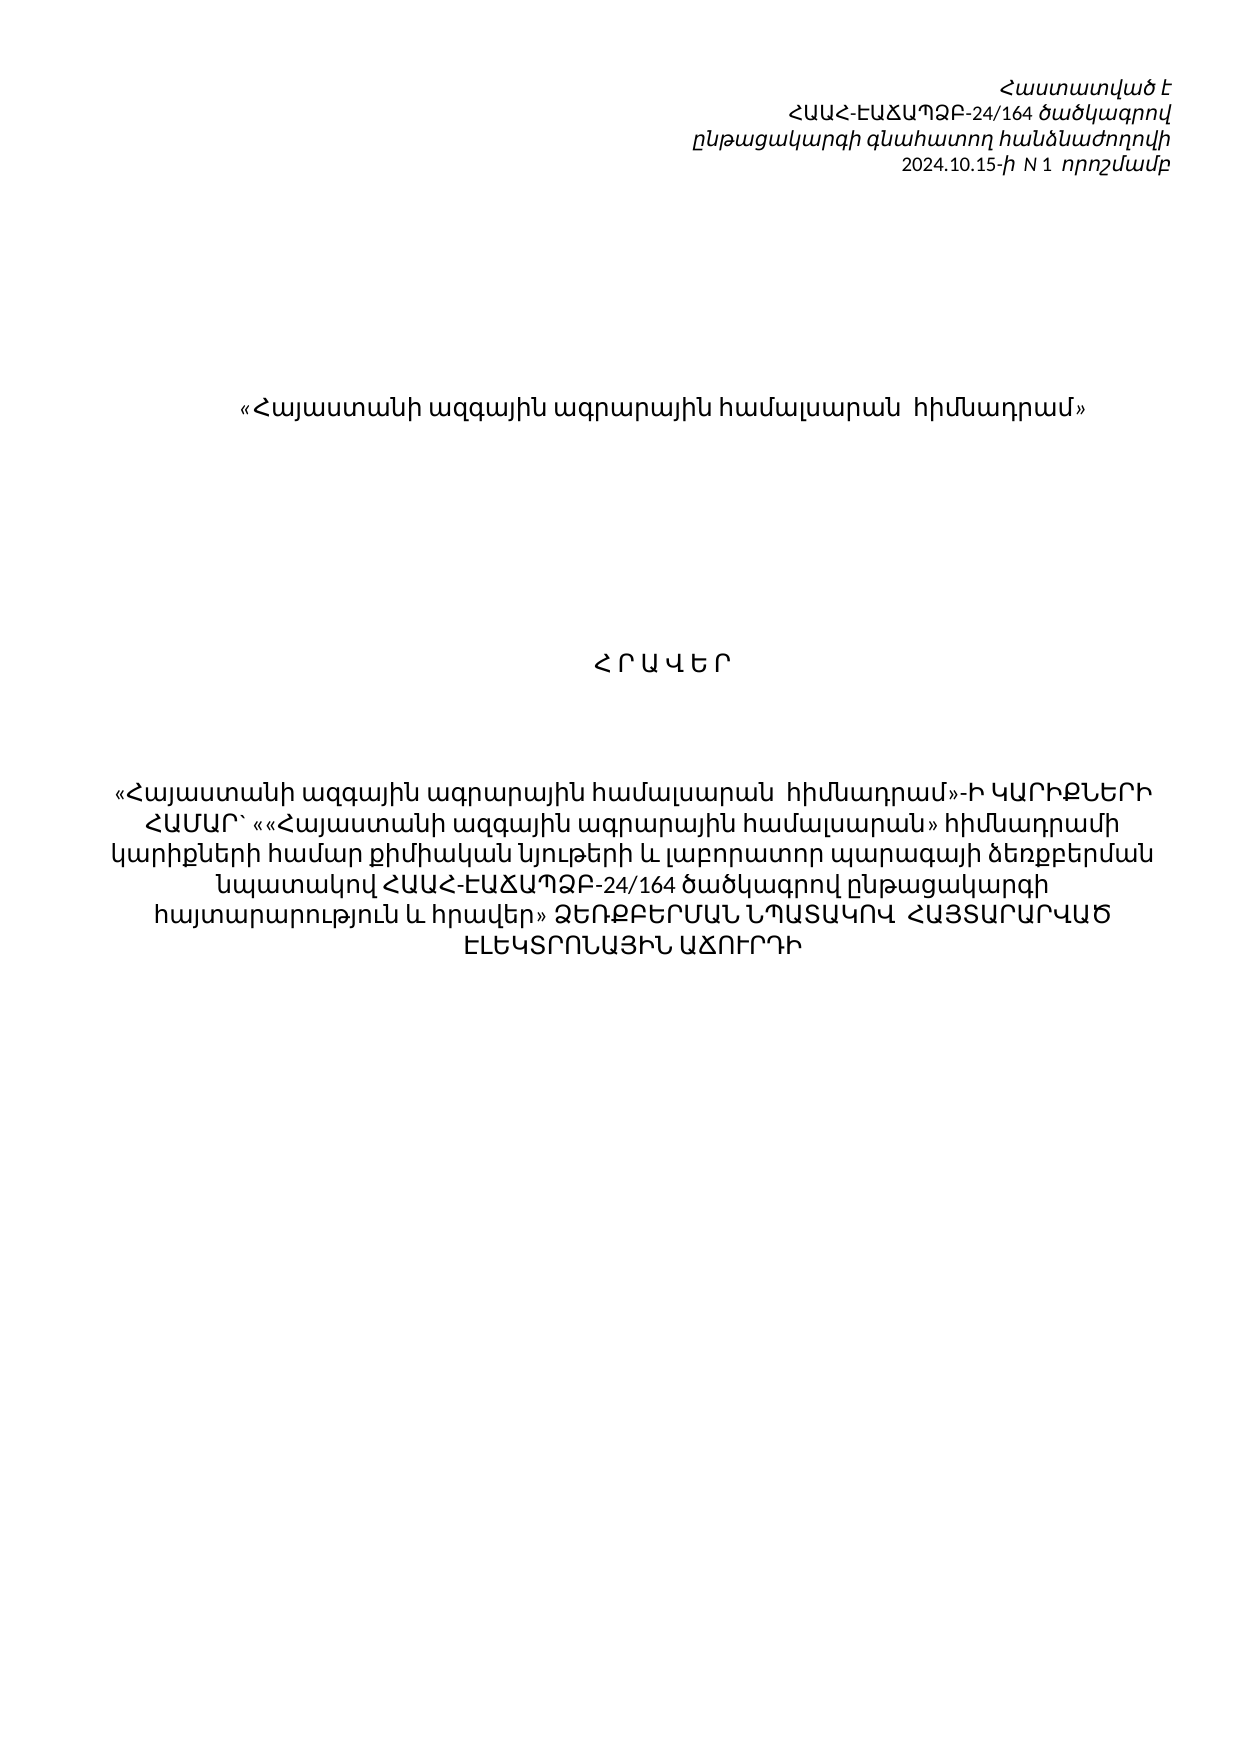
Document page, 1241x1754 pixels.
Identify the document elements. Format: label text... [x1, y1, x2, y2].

text ընթացակարգի գնահատող հանձնաժողովի [94, 126, 1171, 151]
text ՀԱԱՀ-ԷԱՃԱՊՁԲ-24/164 ծածկագրով [94, 100, 1171, 126]
text Հաստատված է [94, 75, 1171, 100]
text « Հայաստանի ազգային ագրարային համալսարան հիմնադրամ » [94, 392, 1172, 422]
text «Հայաստանի ազգային ագրարային համալսարան հիմնադրամ »-Ի ԿԱՐԻՔՆԵՐԻ ՀԱՄԱՐ` ««Հայաստանի ազգային ագրարային համալսարան» հիմնադրամի կարիքների համար քիմիական նյութերի և լաբորատոր պարագայի ձեռքբերման նպատակով ՀԱԱՀ-ԷԱՃԱՊՁԲ-24/164 ծածկագրով ընթացակարգի հայտարարություն և հրավեր» ՁԵՌՔԲԵՐՄԱՆ ՆՊԱՏԱԿՈՎ ՀԱՅՏԱՐԱՐՎԱԾ ԷԼԵԿՏՐՈՆԱՅԻՆ ԱՃՈՒՐԴԻ [94, 777, 1172, 960]
text Հ Ր Ա Վ Ե Ր [94, 648, 1172, 679]
text 2024.10.15 -ի N 1 որոշմամբ [94, 151, 1171, 177]
